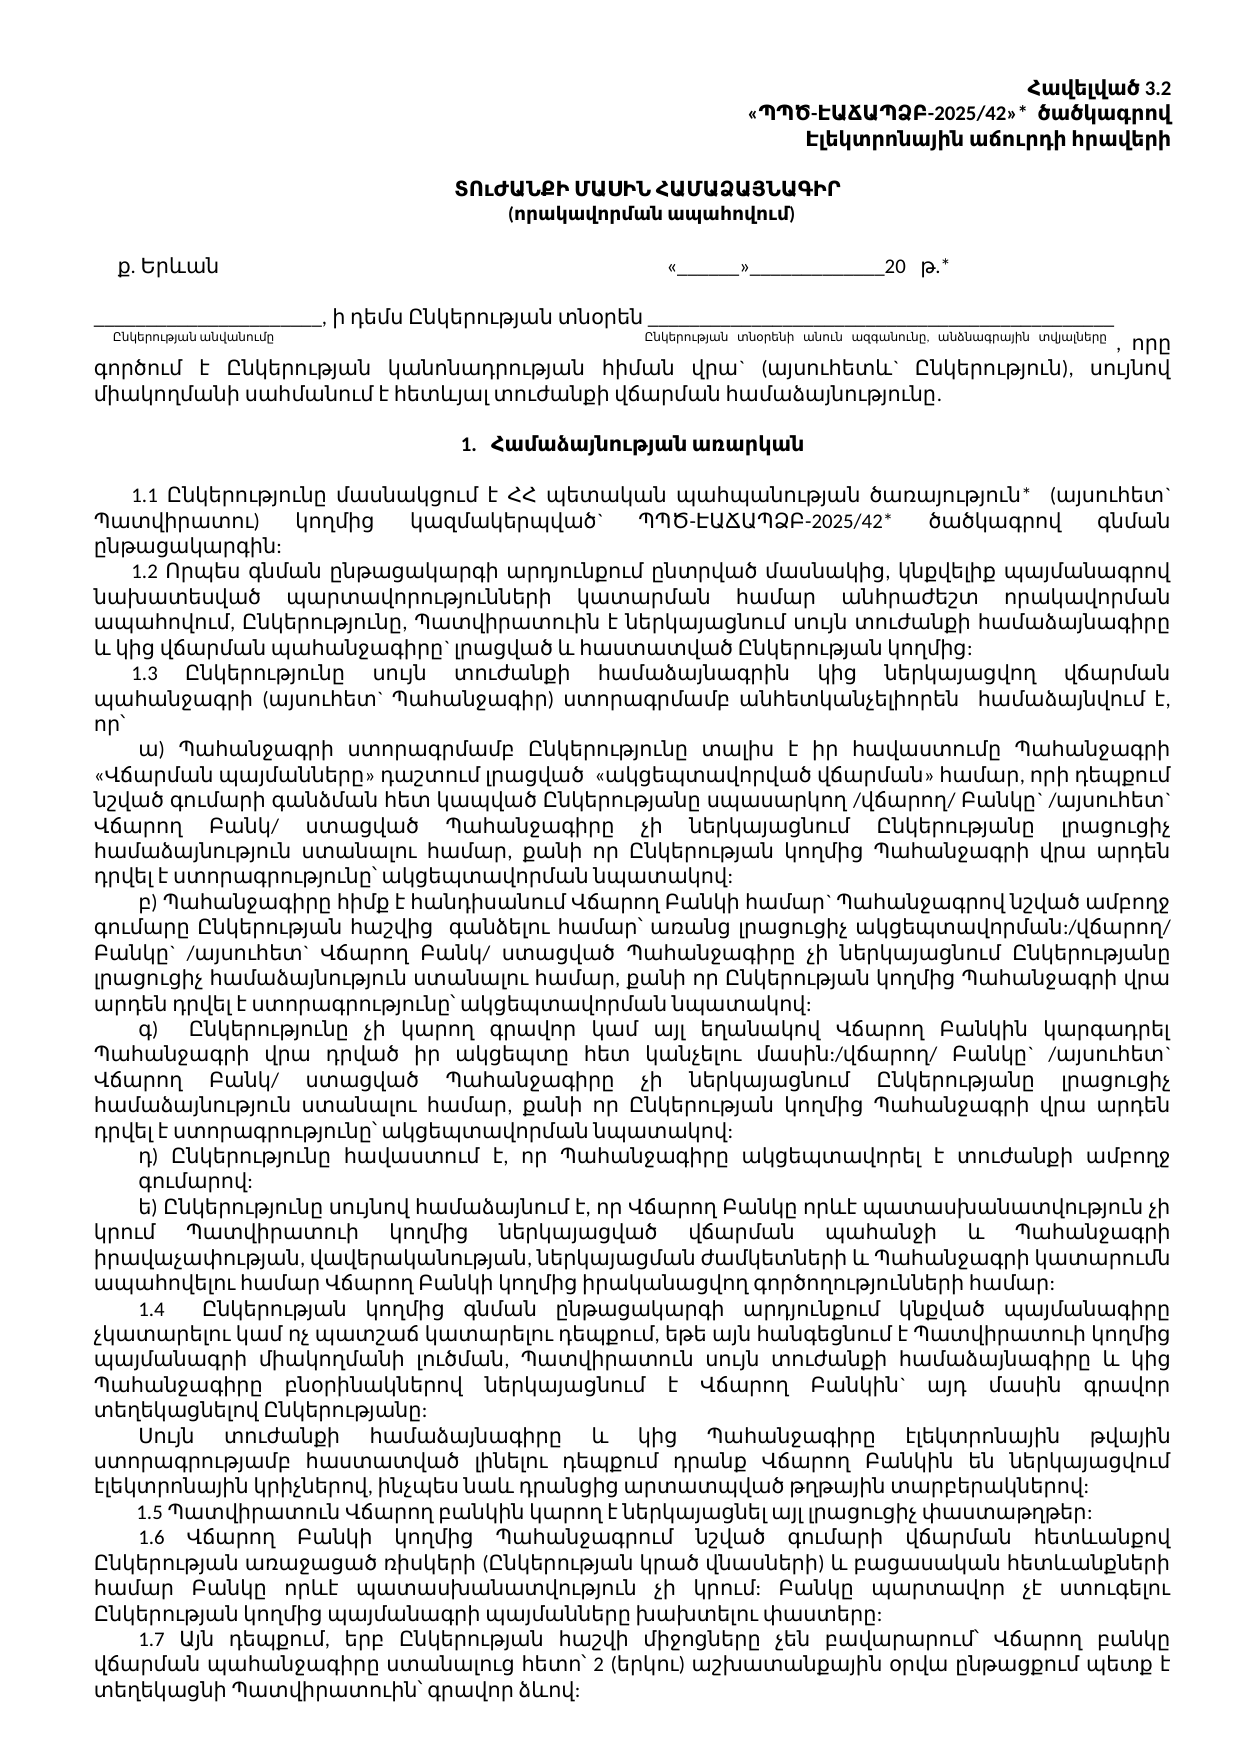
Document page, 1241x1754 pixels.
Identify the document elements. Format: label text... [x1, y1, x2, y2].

text ա) Պահանջագրի ստորագրմամբ Ընկերությունը տալիս է իր հավաստումը Պահանջագրի «Վճարման պայմանները» դաշտում լրացված «ակցեպտավորված վճարման» համար, որի դեպքում նշված գումարի գանձման հետ կապված Ընկերությանը սպասարկող /վճարող/ Բանկը` /այսուհետ` Վճարող Բանկ/ ստացված Պահանջագիրը չի ներկայացնում Ընկերությանը լրացուցիչ համաձայնություն ստանալու համար, քանի որ Ընկերության կողմից Պահանջագրի վրա արդեն դրվել է ստորագրությունը՝ ակցեպտավորման նպատակով: [94, 737, 1171, 889]
text ՏՈւԺԱՆՔԻ ՄԱՍԻՆ ՀԱՄԱՁԱՅՆԱԳԻՐ [94, 177, 1171, 202]
text Ընկերության անվանումը Ընկերության տնօրենի անուն ազգանունը, անձնագրային տվյալները , որը գործում է Ընկերության կանոնադրության հիման վրա` (այսուհետև` Ընկերություն), սույնով միակողմանի սահմանում է հետևյալ տուժանքի վճարման համաձայնությունը. [94, 330, 1171, 406]
text Հավելված 3.2 [94, 75, 1171, 100]
text ք. Երևան «______»_____________20 թ.* [94, 254, 1171, 279]
text 1.4 Ընկերության կողմից գնման ընթացակարգի արդյունքում կնքված պայմանագիրը չկատարելու կամ ոչ պատշաճ կատարելու դեպքում, եթե այն հանգեցնում է Պատվիրատուի կողմից պայմանագրի միակողմանի լուծման, Պատվիրատուն սույն տուժանքի համաձայնագիրը և կից Պահանջագիրը բնօրինակներով ներկայացնում է Վճարող Բանկին` այդ մասին գրավոր տեղեկացնելով Ընկերությանը: [94, 1296, 1171, 1423]
text 1.2 Որպես գնման ընթացակարգի արդյունքում ընտրված մասնակից, կնքվելիք պայմանագրով նախատեսված պարտավորությունների կատարման համար անհրաժեշտ որակավորման ապահովում, Ընկերությունը, Պատվիրատուին է ներկայացնում սույն տուժանքի համաձայնագիրը և կից վճարման պահանջագիրը` լրացված և հաստատված Ընկերության կողմից: [94, 559, 1171, 660]
text դ) Ընկերությունը հավաստում է, որ Պահանջագիրը ակցեպտավորել է տուժանքի ամբողջ գումարով: [138, 1143, 1171, 1194]
text ե) Ընկերությունը սույնով համաձայնում է, որ Վճարող Բանկը որևէ պատասխանատվություն չի կրում Պատվիրատուի կողմից ներկայացված վճարման պահանջի և Պահանջագրի իրավաչափության, վավերականության, ներկայացման ժամկետների և Պահանջագրի կատարումն ապահովելու համար Վճարող Բանկի կողմից իրականացվող գործողությունների համար: [94, 1194, 1171, 1296]
text «ՊՊԾ-ԷԱՃԱՊՁԲ-2025/42»* ծածկագրով [94, 100, 1171, 126]
text 1.5 Պատվիրատուն Վճարող բանկին կարող է ներկայացնել այլ լրացուցիչ փաստաթղթեր: [94, 1499, 1171, 1524]
text 1.7 Այն դեպքում, երբ Ընկերության հաշվի միջոցները չեն բավարարում՝ Վճարող բանկը վճարման պահանջագիրը ստանալուց հետո՝ 2 (երկու) աշխատանքային օրվա ընթացքում պետք է տեղեկացնի Պատվիրատուին՝ գրավոր ձևով: [94, 1626, 1171, 1702]
text գ) Ընկերությունը չի կարող գրավոր կամ այլ եղանակով Վճարող Բանկին կարգադրել Պահանջագրի վրա դրված իր ակցեպտը հետ կանչելու մասին:/վճարող/ Բանկը` /այսուհետ` Վճարող Բանկ/ ստացված Պահանջագիրը չի ներկայացնում Ընկերությանը լրացուցիչ համաձայնություն ստանալու համար, քանի որ Ընկերության կողմից Պահանջագրի վրա արդեն դրվել է ստորագրությունը՝ ակցեպտավորման նպատակով: [94, 1016, 1171, 1143]
text 1.6 Վճարող Բանկի կողմից Պահանջագրում նշված գումարի վճարման հետևանքով Ընկերության առաջացած ռիսկերի (Ընկերության կրած վնասների) և բացասական հետևանքների համար Բանկը որևէ պատասխանատվություն չի կրում: Բանկը պարտավոր չէ ստուգելու Ընկերության կողմից պայմանագրի պայմանները խախտելու փաստերը: [94, 1524, 1171, 1626]
text 1. Համաձայնության առարկան [94, 432, 1171, 457]
text 1.1 Ընկերությունը մասնակցում է ՀՀ պետական պահպանության ծառայություն* (այսուհետ` Պատվիրատու) կողմից կազմակերպված` ՊՊԾ-ԷԱՃԱՊՁԲ-2025/42* ծածկագրով գնման ընթացակարգին: [94, 482, 1171, 559]
text (որակավորման ապահովում) [94, 202, 1171, 225]
text ______________________, ի դեմս Ընկերության տնօրեն _____________________________________________ [94, 304, 1171, 330]
text Սույն տուժանքի համաձայնագիրը և կից Պահանջագիրը էլեկտրոնային թվային ստորագրությամբ հաստատված լինելու դեպքում դրանք Վճարող Բանկին են ներկայացվում էլեկտրոնային կրիչներով, ինչպես նաև դրանցից արտատպված թղթային տարբերակներով: [94, 1423, 1171, 1499]
text 1.3 Ընկերությունը սույն տուժանքի համաձայնագրին կից ներկայացվող վճարման պահանջագրի (այսուհետ` Պահանջագիր) ստորագրմամբ անհետկանչելիորեն համաձայնվում է, որ՝ [94, 660, 1171, 737]
text Էլեկտրոնային աճուրդի հրավերի [94, 126, 1171, 151]
text բ) Պահանջագիրը հիմք է հանդիսանում Վճարող Բանկի համար` Պահանջագրով նշված ամբողջ գումարը Ընկերության հաշվից գանձելու համար՝ առանց լրացուցիչ ակցեպտավորման:/վճարող/ Բանկը` /այսուհետ` Վճարող Բանկ/ ստացված Պահանջագիրը չի ներկայացնում Ընկերությանը լրացուցիչ համաձայնություն ստանալու համար, քանի որ Ընկերության կողմից Պահանջագրի վրա արդեն դրվել է ստորագրությունը՝ ակցեպտավորման նպատակով: [94, 889, 1171, 1016]
